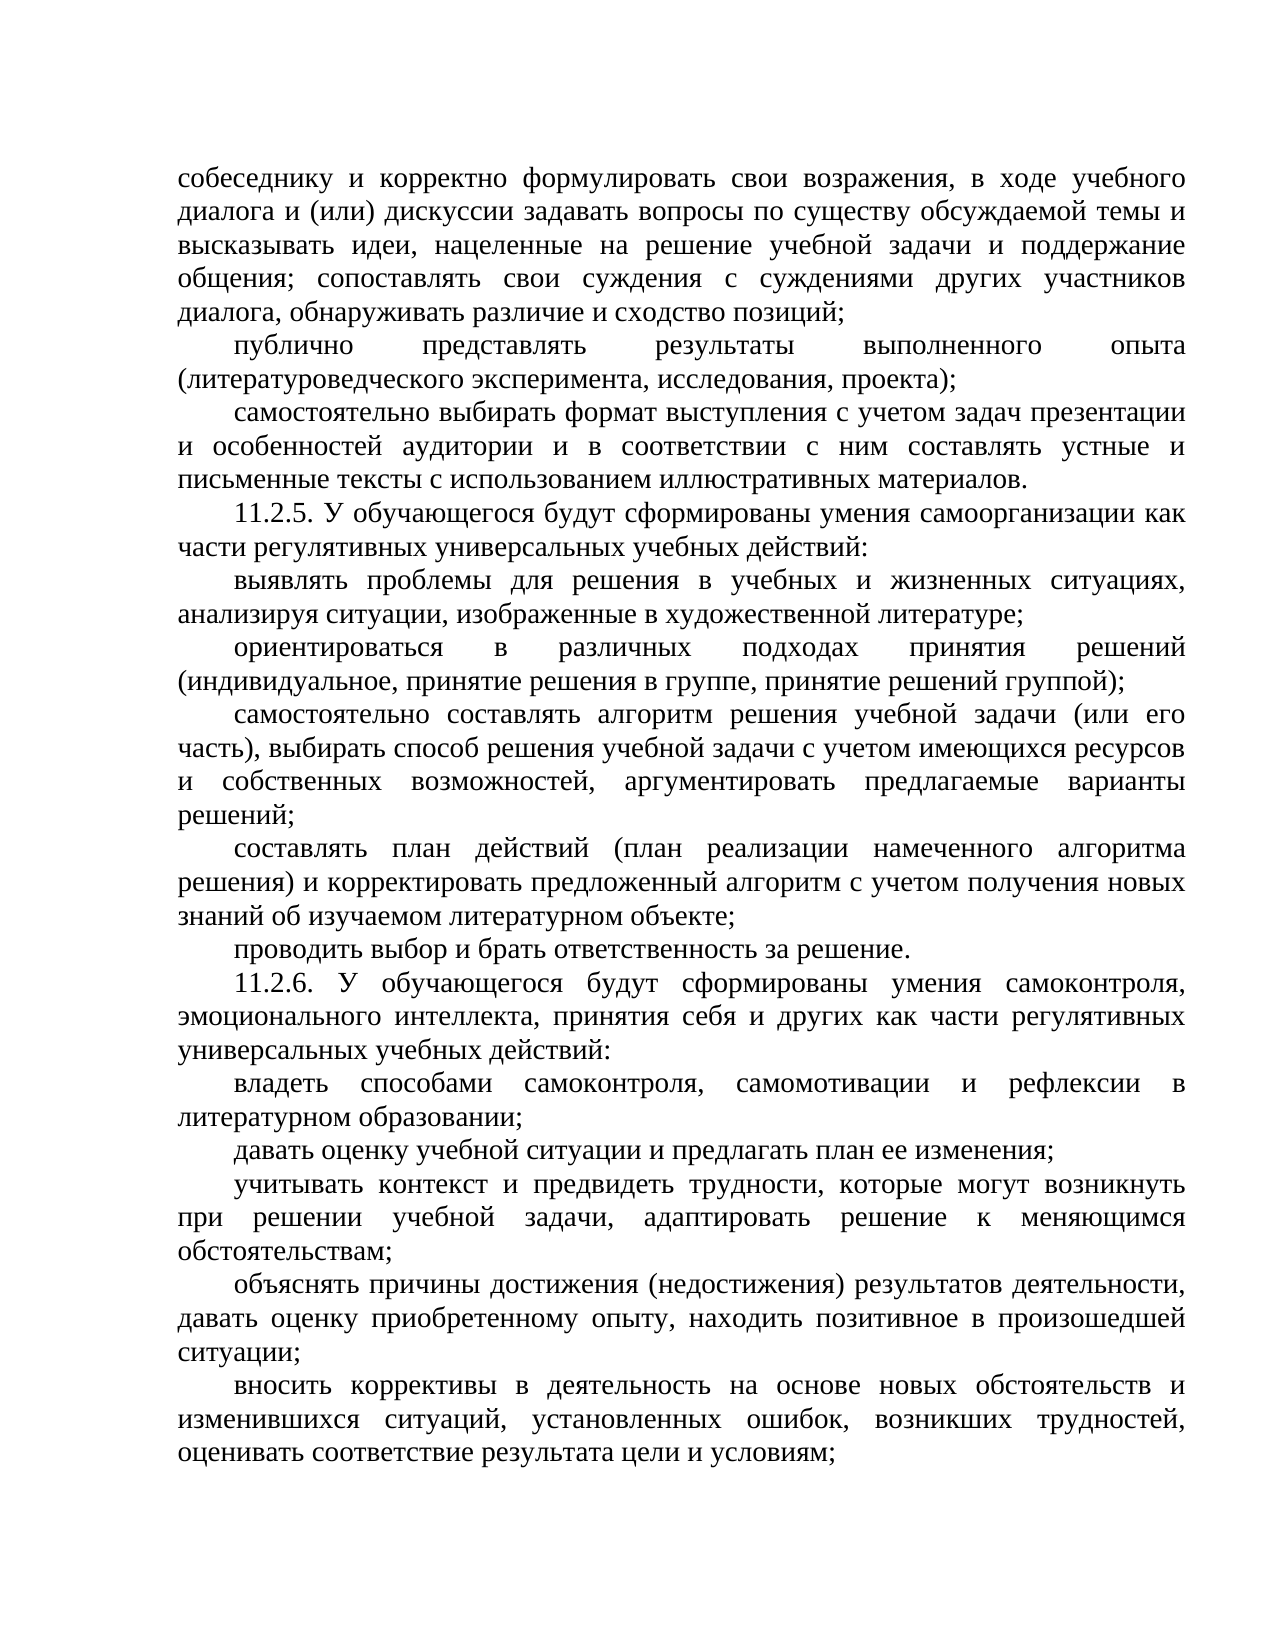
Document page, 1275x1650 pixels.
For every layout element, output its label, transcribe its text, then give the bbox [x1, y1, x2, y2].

text объяснять причины достижения (недостижения) результатов деятельности, давать оценку приобретенному опыту, находить позитивное в произошедшей ситуации; [177, 1267, 1186, 1367]
text 11.2.6. У обучающегося будут сформированы умения самоконтроля, эмоционального интеллекта, принятия себя и других как части регулятивных универсальных учебных действий: [177, 965, 1186, 1065]
text выявлять проблемы для решения в учебных и жизненных ситуациях, анализируя ситуации, изображенные в художественной литературе; [177, 562, 1186, 629]
text публично представлять результаты выполненного опыта (литературоведческого эксперимента, исследования, проекта); [177, 327, 1186, 394]
text проводить выбор и брать ответственность за решение. [177, 931, 1186, 965]
text составлять план действий (план реализации намеченного алгоритма решения) и корректировать предложенный алгоритм с учетом получения новых знаний об изучаемом литературном объекте; [177, 831, 1186, 931]
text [177, 160, 1186, 327]
text владеть способами самоконтроля, самомотивации и рефлексии в литературном образовании; [177, 1065, 1186, 1132]
text вносить коррективы в деятельность на основе новых обстоятельств и изменившихся ситуаций, установленных ошибок, возникших трудностей, оценивать соответствие результата цели и условиям; [177, 1367, 1186, 1468]
text давать оценку учебной ситуации и предлагать план ее изменения; [177, 1132, 1186, 1166]
text ориентироваться в различных подходах принятия решений (индивидуальное, принятие решения в группе, принятие решений группой); [177, 629, 1186, 696]
text 11.2.5. У обучающегося будут сформированы умения самоорганизации как части регулятивных универсальных учебных действий: [177, 495, 1186, 562]
text самостоятельно выбирать формат выступления с учетом задач презентации и особенностей аудитории и в соответствии с ним составлять устные и письменные тексты с использованием иллюстративных материалов. [177, 394, 1186, 495]
text учитывать контекст и предвидеть трудности, которые могут возникнуть при решении учебной задачи, адаптировать решение к меняющимся обстоятельствам; [177, 1166, 1186, 1267]
text самостоятельно составлять алгоритм решения учебной задачи (или его часть), выбирать способ решения учебной задачи с учетом имеющихся ресурсов и собственных возможностей, аргументировать предлагаемые варианты решений; [177, 696, 1186, 831]
